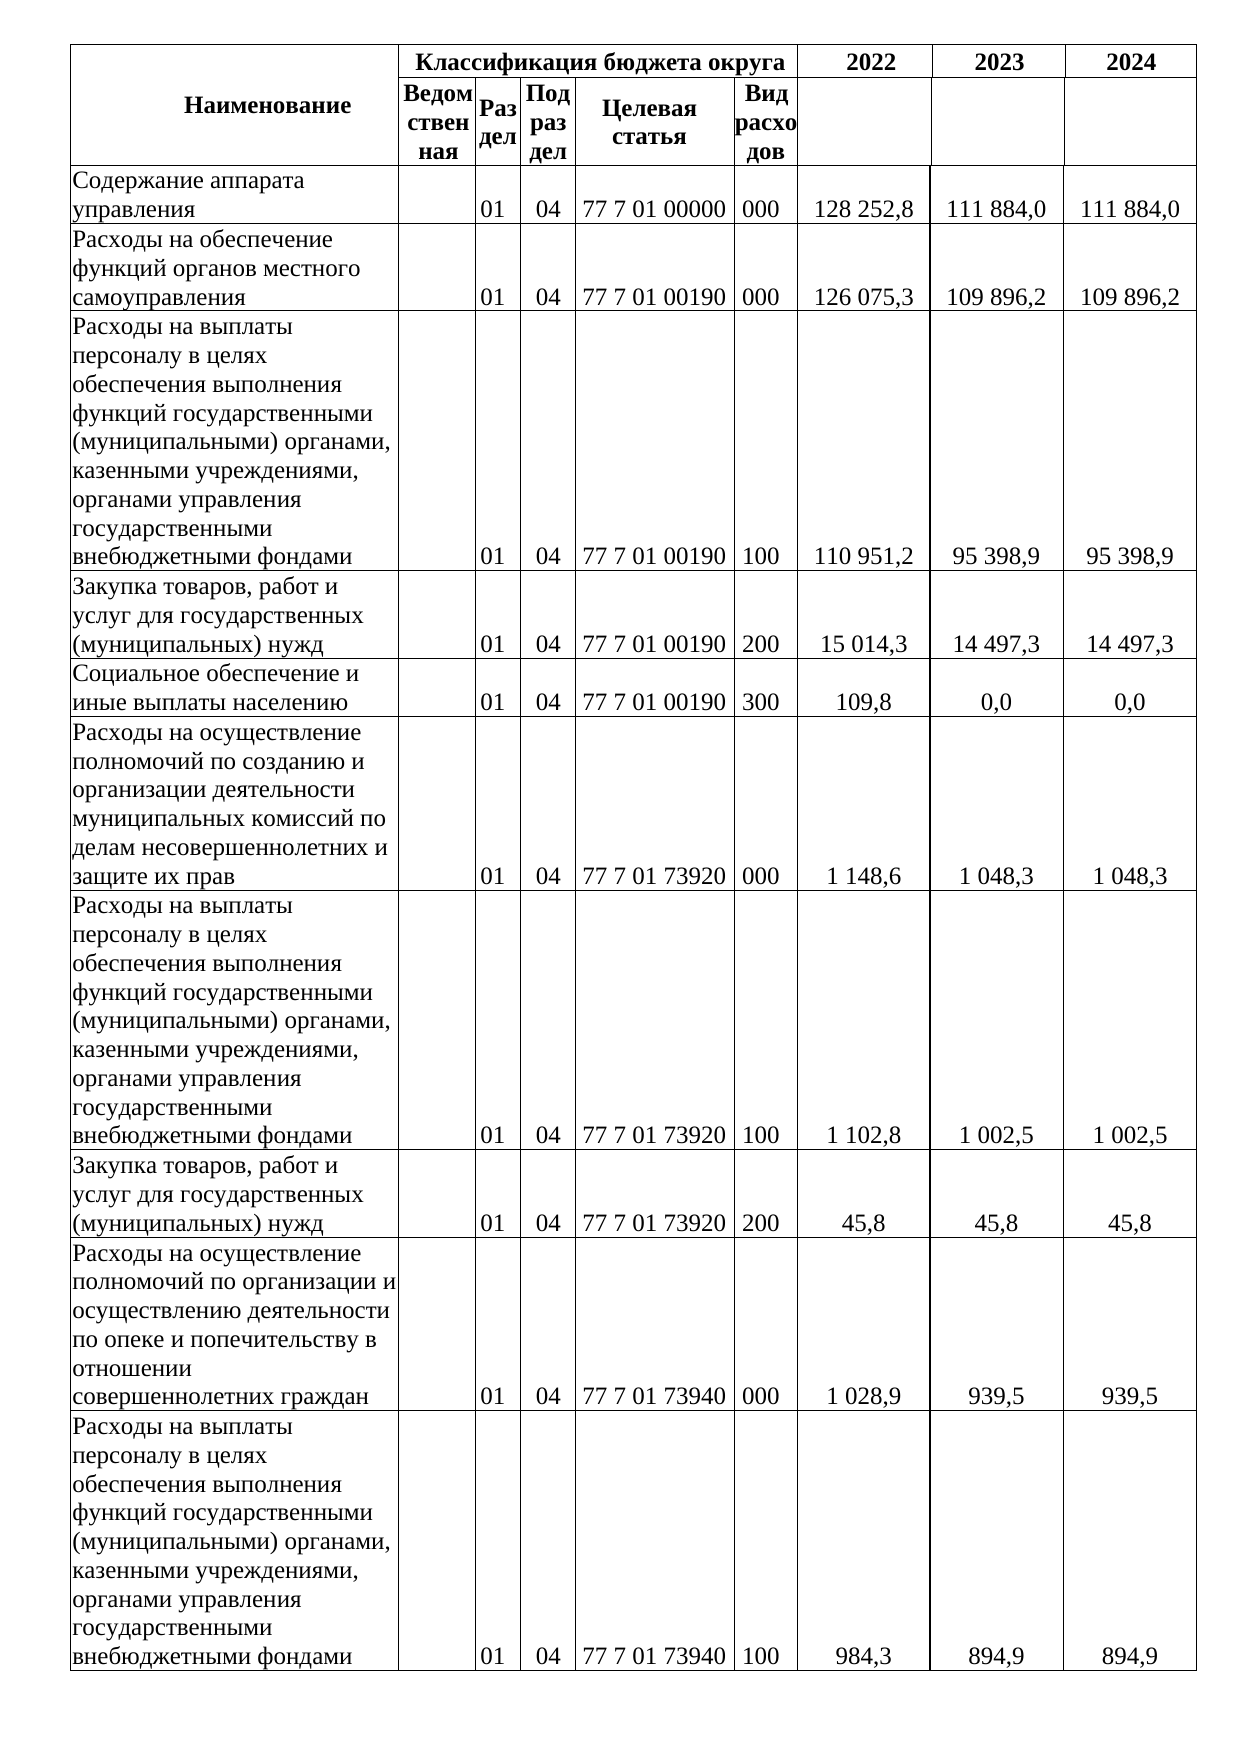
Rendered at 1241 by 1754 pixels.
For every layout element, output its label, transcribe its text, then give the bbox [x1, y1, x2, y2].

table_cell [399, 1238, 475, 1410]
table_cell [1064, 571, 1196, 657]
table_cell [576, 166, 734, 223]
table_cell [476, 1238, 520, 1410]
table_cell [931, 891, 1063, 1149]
table_header Наименование [71, 45, 398, 164]
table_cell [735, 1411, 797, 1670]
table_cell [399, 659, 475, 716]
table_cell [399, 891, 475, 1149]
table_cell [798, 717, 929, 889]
table_cell [1065, 78, 1196, 164]
table_header 2024 [1066, 45, 1196, 77]
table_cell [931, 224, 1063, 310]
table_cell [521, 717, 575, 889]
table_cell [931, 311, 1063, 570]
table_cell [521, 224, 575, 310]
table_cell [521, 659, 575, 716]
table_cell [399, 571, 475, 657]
table_cell [798, 78, 931, 164]
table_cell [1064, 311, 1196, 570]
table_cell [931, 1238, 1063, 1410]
table_cell Целевая статья [576, 78, 734, 164]
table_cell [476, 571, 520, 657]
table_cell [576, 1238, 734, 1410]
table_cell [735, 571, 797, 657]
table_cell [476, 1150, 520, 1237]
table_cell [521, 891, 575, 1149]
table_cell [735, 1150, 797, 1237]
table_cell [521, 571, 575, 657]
table_header 2022 [798, 45, 932, 77]
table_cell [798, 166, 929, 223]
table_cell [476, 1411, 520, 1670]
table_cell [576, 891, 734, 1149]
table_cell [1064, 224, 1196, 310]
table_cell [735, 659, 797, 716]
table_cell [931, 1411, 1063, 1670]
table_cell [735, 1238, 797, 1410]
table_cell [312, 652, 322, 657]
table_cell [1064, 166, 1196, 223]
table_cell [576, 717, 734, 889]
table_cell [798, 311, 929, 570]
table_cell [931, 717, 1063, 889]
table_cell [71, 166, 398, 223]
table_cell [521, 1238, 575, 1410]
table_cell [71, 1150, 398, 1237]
table_cell Раз дел [476, 78, 520, 164]
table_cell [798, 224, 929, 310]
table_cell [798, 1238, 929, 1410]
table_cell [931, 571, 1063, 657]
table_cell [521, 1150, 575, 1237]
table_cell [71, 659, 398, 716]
table_header Классификация бюджета округа [399, 45, 797, 77]
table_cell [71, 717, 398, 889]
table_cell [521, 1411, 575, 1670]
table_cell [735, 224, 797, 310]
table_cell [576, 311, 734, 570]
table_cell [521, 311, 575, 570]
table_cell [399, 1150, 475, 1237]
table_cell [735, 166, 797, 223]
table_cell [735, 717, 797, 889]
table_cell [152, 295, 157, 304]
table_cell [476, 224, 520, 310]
table_cell [932, 78, 1064, 164]
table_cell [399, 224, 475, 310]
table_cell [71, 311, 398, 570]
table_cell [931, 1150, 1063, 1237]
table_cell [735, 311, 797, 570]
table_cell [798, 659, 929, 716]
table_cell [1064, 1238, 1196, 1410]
table_header 2023 [933, 45, 1065, 77]
table_cell Под раз дел [521, 78, 575, 164]
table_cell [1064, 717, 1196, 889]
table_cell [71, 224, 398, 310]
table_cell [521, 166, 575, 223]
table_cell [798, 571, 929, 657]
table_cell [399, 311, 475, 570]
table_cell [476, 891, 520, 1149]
table_cell Ведом ствен ная [399, 78, 475, 164]
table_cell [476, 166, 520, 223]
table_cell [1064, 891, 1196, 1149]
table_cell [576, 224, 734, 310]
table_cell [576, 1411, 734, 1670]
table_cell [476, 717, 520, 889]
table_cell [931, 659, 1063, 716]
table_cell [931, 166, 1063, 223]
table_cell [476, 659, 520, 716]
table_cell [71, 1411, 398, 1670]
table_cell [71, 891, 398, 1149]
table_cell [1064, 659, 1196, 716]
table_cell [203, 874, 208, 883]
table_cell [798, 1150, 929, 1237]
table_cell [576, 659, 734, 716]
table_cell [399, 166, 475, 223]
table_cell Вид расхо дов [735, 78, 797, 164]
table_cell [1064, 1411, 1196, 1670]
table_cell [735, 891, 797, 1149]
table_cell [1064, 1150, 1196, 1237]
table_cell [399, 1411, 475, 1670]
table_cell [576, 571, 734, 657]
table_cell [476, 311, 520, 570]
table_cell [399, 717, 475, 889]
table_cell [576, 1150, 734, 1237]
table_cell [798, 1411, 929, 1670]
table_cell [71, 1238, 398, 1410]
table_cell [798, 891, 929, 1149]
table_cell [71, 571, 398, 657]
